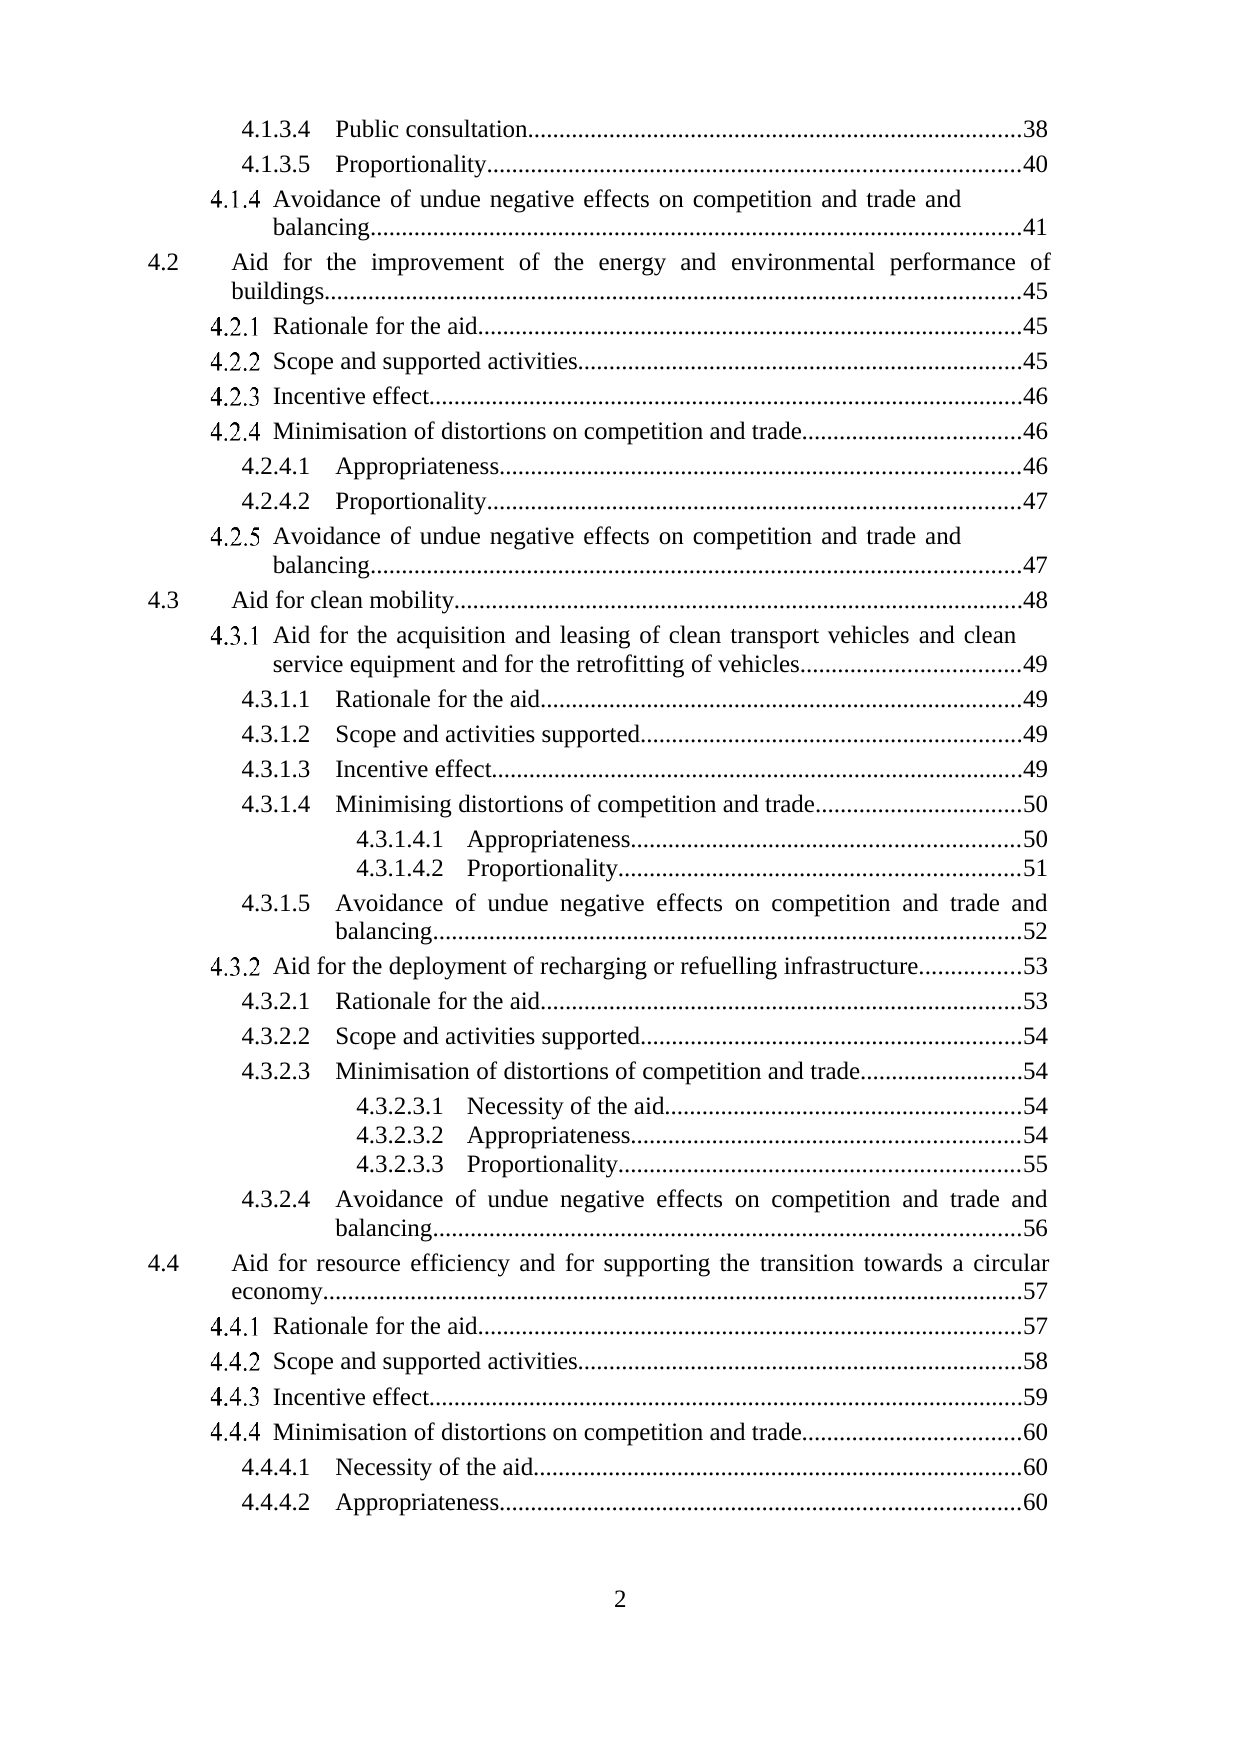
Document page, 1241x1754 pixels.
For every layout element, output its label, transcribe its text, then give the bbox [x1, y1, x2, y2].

text Incentive effect 46 [273, 381, 1192, 410]
list Aid for the improvement of the energy and environmental performance of buildings 45 [148, 247, 1051, 305]
text Aid for the acquisition and leasing of clean transport vehicles and clean service equipment and for the retrofitting of vehicles 49 [273, 620, 1048, 678]
picture [210, 1352, 260, 1371]
text Minimisation of distortions on competition and trade 60 [273, 1417, 1192, 1445]
text Rationale for the aid 45 [273, 311, 1192, 340]
list Minimisation of distortions of competition and trade 54 [241, 1056, 1192, 1085]
list Scope and activities supported 54 [241, 1021, 1192, 1050]
text Avoidance of undue negative effects on competition and trade and balancing 47 [273, 521, 1048, 579]
text Rationale for the aid 57 [273, 1311, 1192, 1340]
picture [210, 626, 258, 645]
text Scope and supported activities 58 [273, 1346, 1192, 1375]
list Minimising distortions of competition and trade 50 [241, 789, 1192, 818]
picture [210, 1422, 260, 1441]
picture [210, 527, 259, 546]
list Appropriateness 60 [241, 1487, 1192, 1515]
text Aid for the deployment of recharging or refuelling infrastructure 53 [273, 951, 1192, 980]
picture [210, 387, 259, 406]
picture [210, 422, 260, 441]
picture [210, 352, 260, 371]
text Avoidance of undue negative effects on competition and trade and balancing 41 [273, 184, 1048, 241]
list Proportionality 51 [356, 853, 1192, 881]
list Public consultation 38 [241, 114, 1192, 142]
list Incentive effect 49 [241, 754, 1192, 783]
list Scope and activities supported 49 [241, 719, 1192, 748]
text Scope and supported activities 45 [273, 346, 1192, 375]
picture [210, 1387, 259, 1406]
list Rationale for the aid 53 [241, 986, 1192, 1015]
text Minimisation of distortions on competition and trade 46 [273, 416, 1192, 445]
picture [210, 957, 260, 976]
list Proportionality 40 [241, 149, 1192, 177]
list Appropriateness 54 [356, 1120, 1192, 1149]
list Appropriateness 46 [241, 451, 1192, 480]
list Rationale for the aid 49 [241, 684, 1192, 713]
picture [210, 190, 260, 208]
picture [210, 1317, 258, 1336]
list Proportionality 47 [241, 486, 1192, 515]
list Necessity of the aid 60 [241, 1452, 1192, 1480]
list Appropriateness 50 [356, 824, 1192, 853]
list Proportionality 55 [356, 1149, 1192, 1178]
list Avoidance of undue negative effects on competition and trade and balancing 52 [241, 888, 1048, 945]
list Necessity of the aid 54 [356, 1091, 1192, 1120]
list Avoidance of undue negative effects on competition and trade and balancing 56 [241, 1184, 1048, 1241]
text Incentive effect 59 [273, 1382, 1192, 1410]
list Aid for clean mobility 48 [148, 585, 1192, 614]
picture [210, 317, 258, 336]
list Aid for resource efficiency and for supporting the transition towards a circular economy 57 [148, 1248, 1051, 1305]
